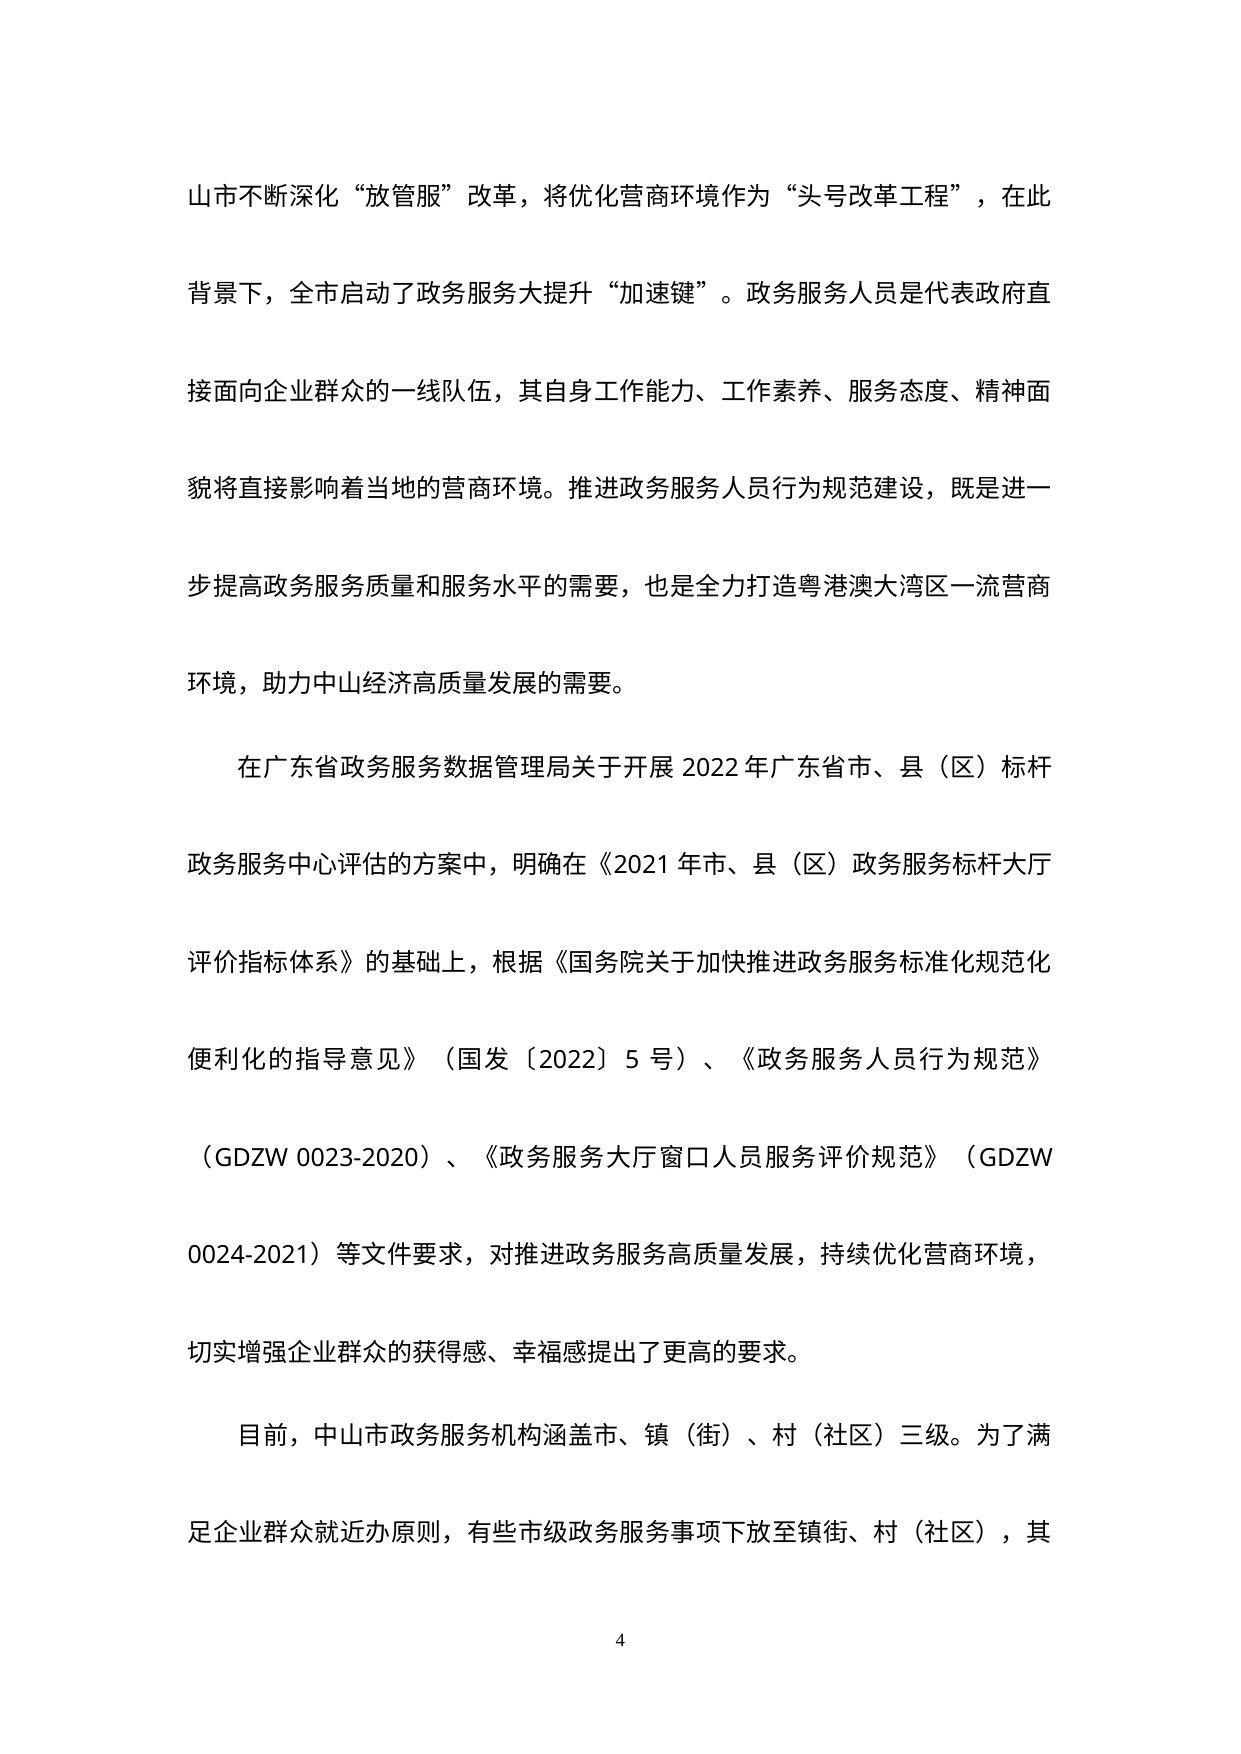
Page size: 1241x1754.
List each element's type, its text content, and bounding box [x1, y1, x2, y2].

text 在广东省政务服务数据管理局关于开展 2022年广东省市、县（区）标杆政务服务中心评估的方案中，明确在《2021 年市、县（区）政务服务标杆大厅评价指标体系》的基础上，根据《国务院关于加快推进政务服务标准化规范化便利化的指导意见》（国发〔2022〕5 号）、《政务服务人员行为规范》（GDZW 0023-2020）、《政务服务大厅窗口人员服务评价规范》（GDZW 0024-2021）等文件要求，对推进政务服务高质量发展，持续优化营商环境，切实增强企业群众的获得感、幸福感提出了更高的要求。 [187, 733, 1053, 1383]
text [187, 1401, 1053, 1563]
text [187, 162, 1053, 714]
